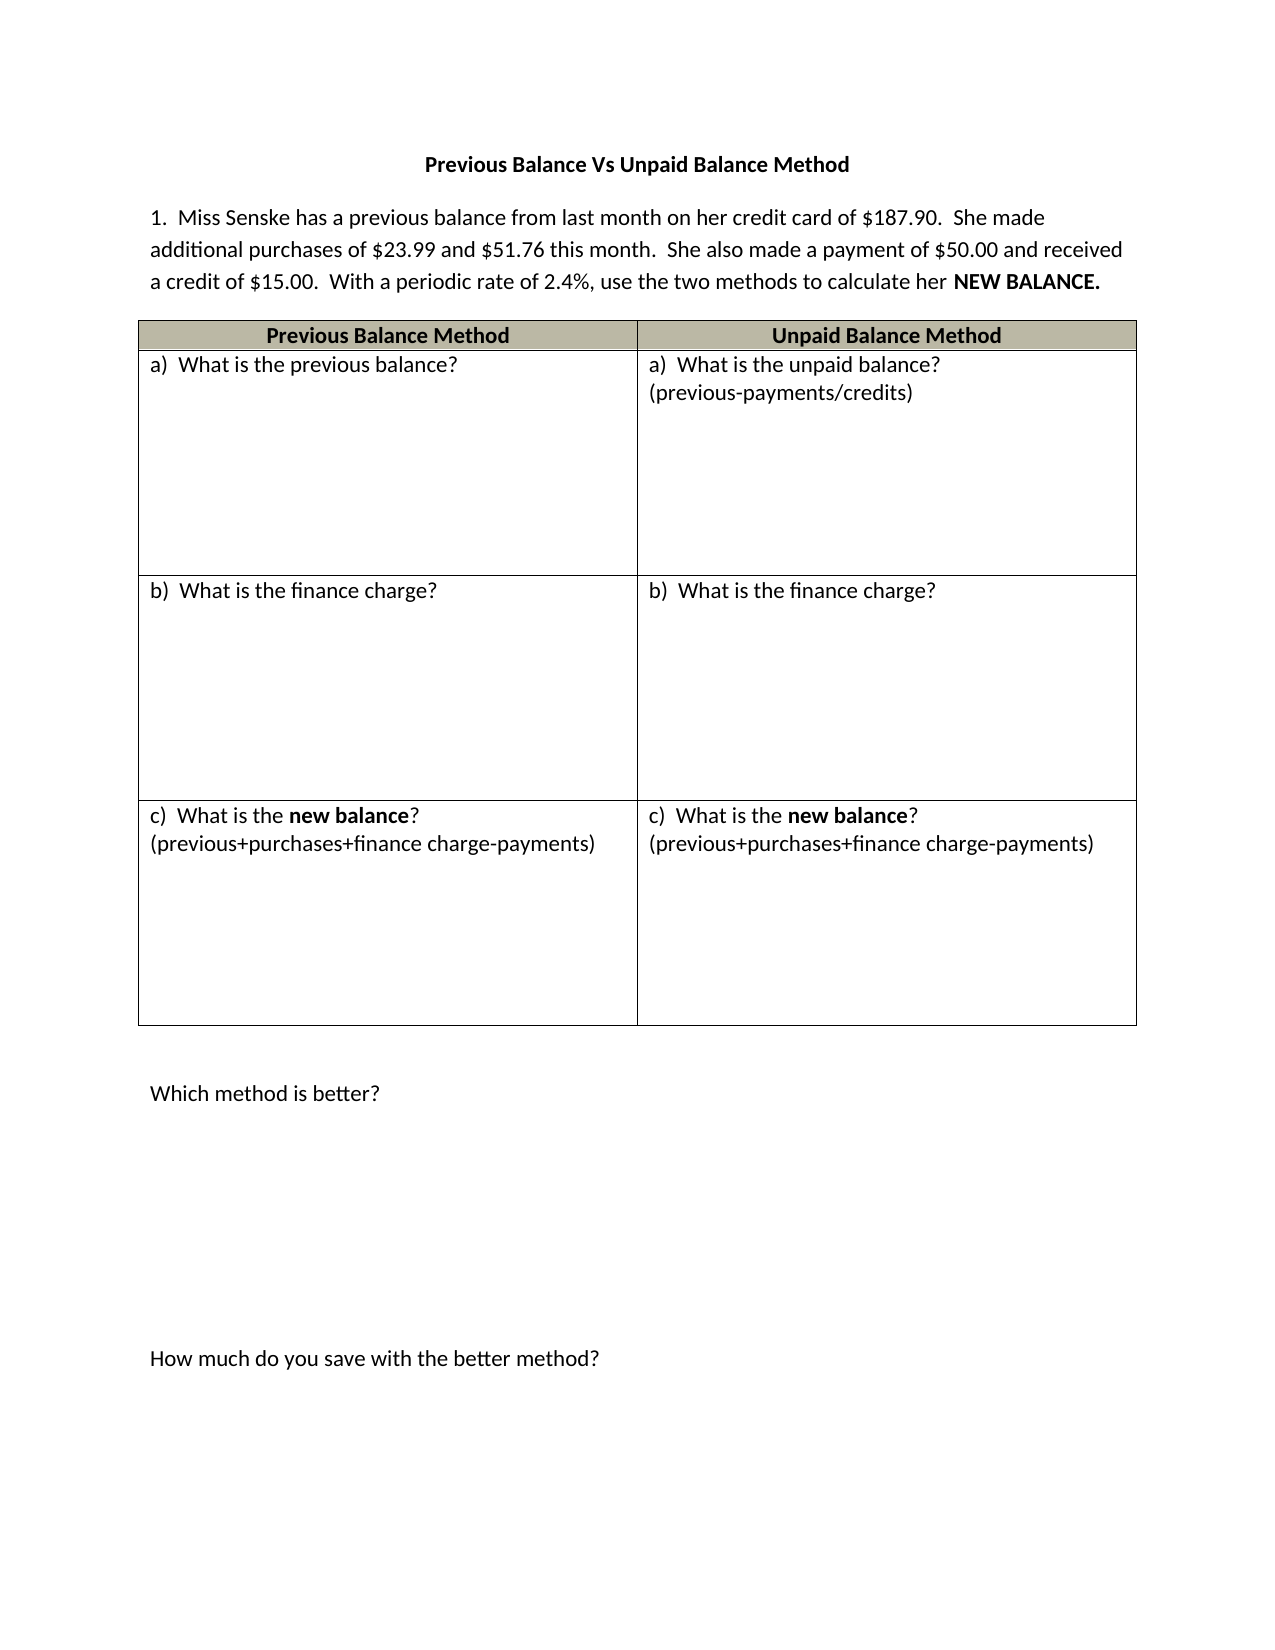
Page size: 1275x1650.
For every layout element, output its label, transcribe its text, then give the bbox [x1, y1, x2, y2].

table_cell a) What is the previous balance? [139, 351, 637, 575]
table_cell c) What is the new balance? (previous+purchases+finance charge-payments) [638, 801, 1136, 1025]
text Which method is better? [150, 1079, 1125, 1107]
table_cell b) What is the finance charge? [638, 576, 1136, 800]
table_cell c) What is the new balance? (previous+purchases+finance charge-payments) [139, 801, 637, 1025]
text 1. Miss Senske has a previous balance from last month on her credit card of $187.90. She made additional purchases of $23.99 and $51.76 this month. She also made a payment of $50.00 and received a credit of $15.00. With a periodic rate of 2.4%, use the two methods to calculate her NEW BALANCE. [150, 203, 1125, 295]
table_header Previous Balance Method [139, 321, 637, 349]
table_cell a) What is the unpaid balance? (previous-payments/credits) [638, 351, 1136, 575]
text How much do you save with the better method? [150, 1344, 1125, 1372]
table_cell b) What is the finance charge? [139, 576, 637, 800]
table_header Unpaid Balance Method [638, 321, 1136, 349]
text Previous Balance Vs Unpaid Balance Method [150, 150, 1125, 178]
